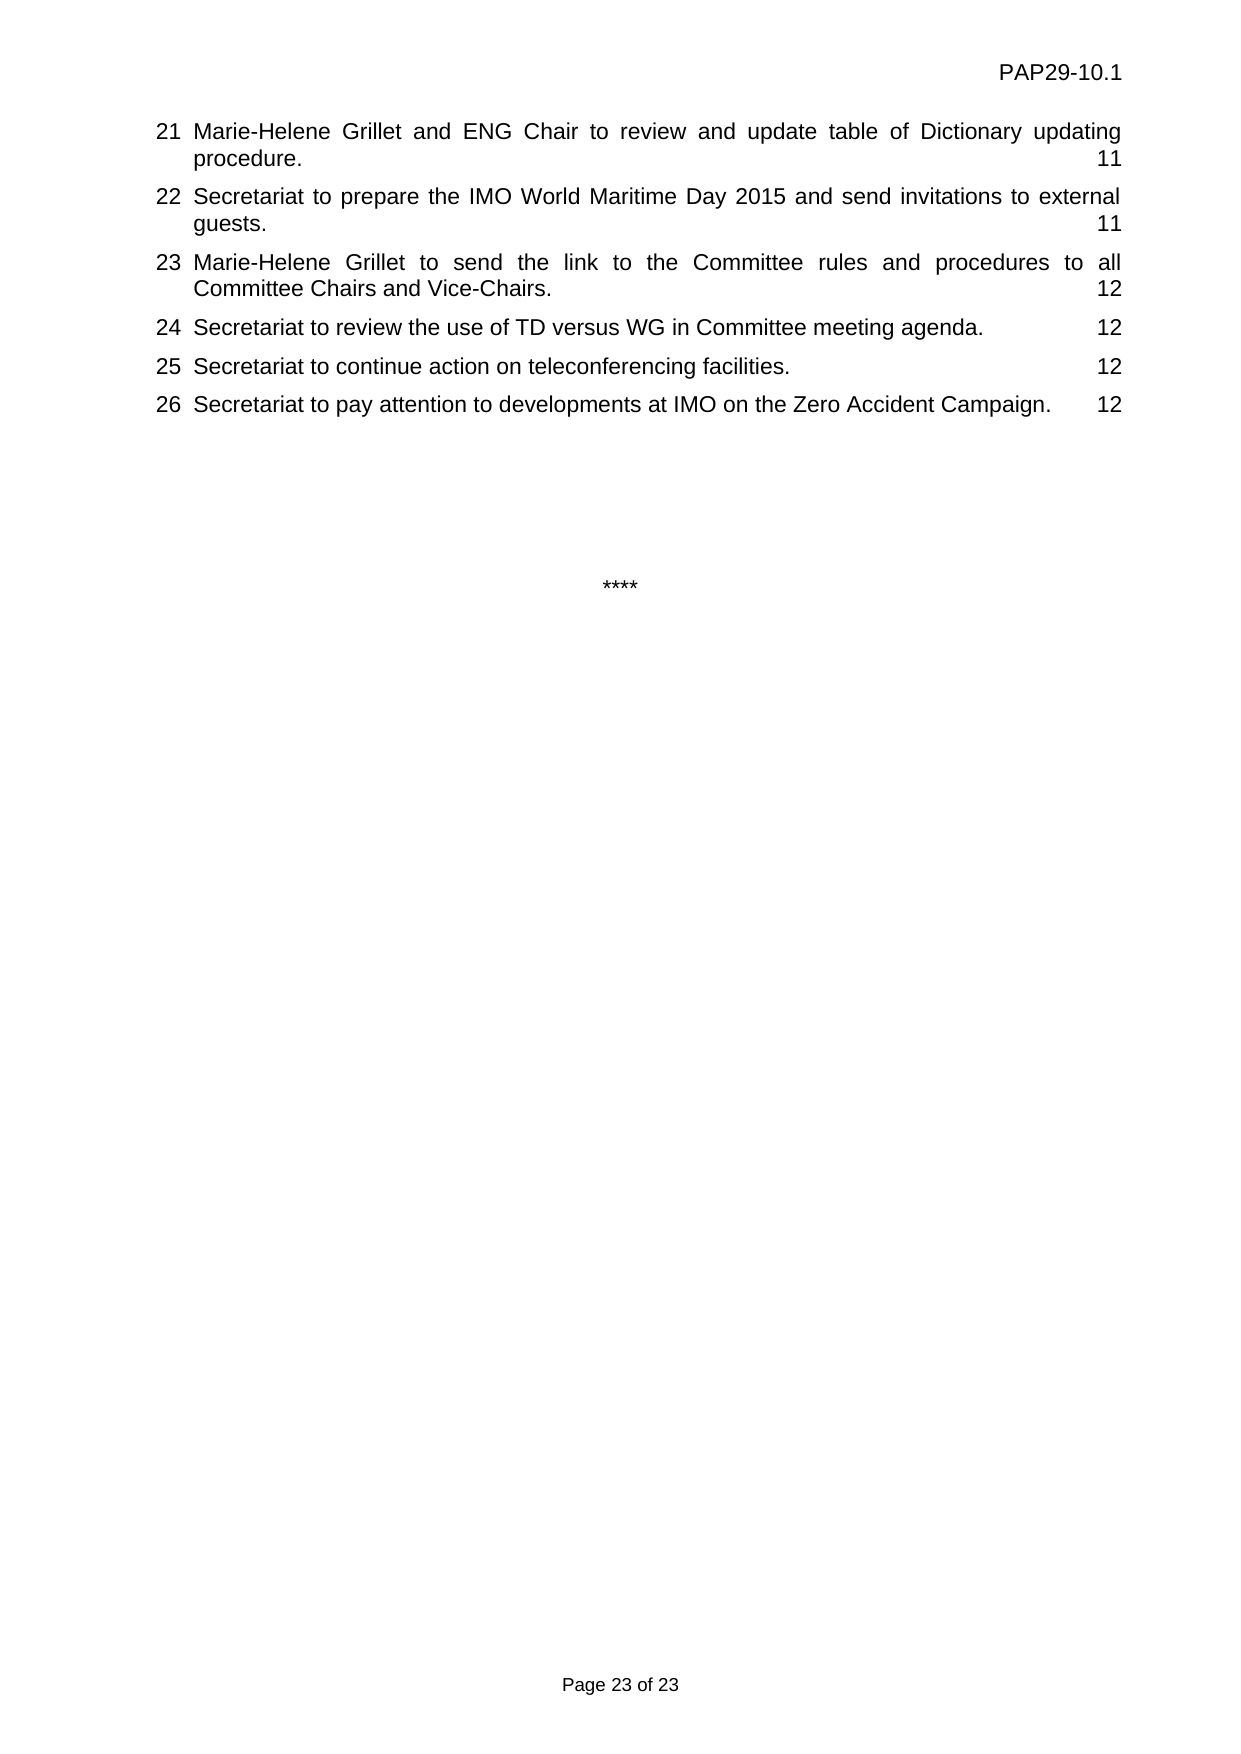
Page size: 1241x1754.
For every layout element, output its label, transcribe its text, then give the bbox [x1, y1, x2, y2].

text Secretariat to continue action on teleconferencing facilities. 12 [156, 353, 1122, 379]
text Secretariat to prepare the IMO World Maritime Day 2015 and send invitations to external guests. 11 [156, 183, 1122, 236]
text Marie-Helene Grillet to send the link to the Committee rules and procedures to all Committee Chairs and Vice-Chairs. 12 [156, 248, 1122, 301]
text Secretariat to pay attention to developments at IMO on the Zero Accident Campaign. 12 [156, 391, 1122, 418]
text **** [118, 574, 1122, 601]
text Secretariat to review the use of TD versus WG in Committee meeting agenda. 12 [156, 314, 1122, 340]
text Marie-Helene Grillet and ENG Chair to review and update table of Dictionary updating procedure. 11 [156, 118, 1122, 171]
